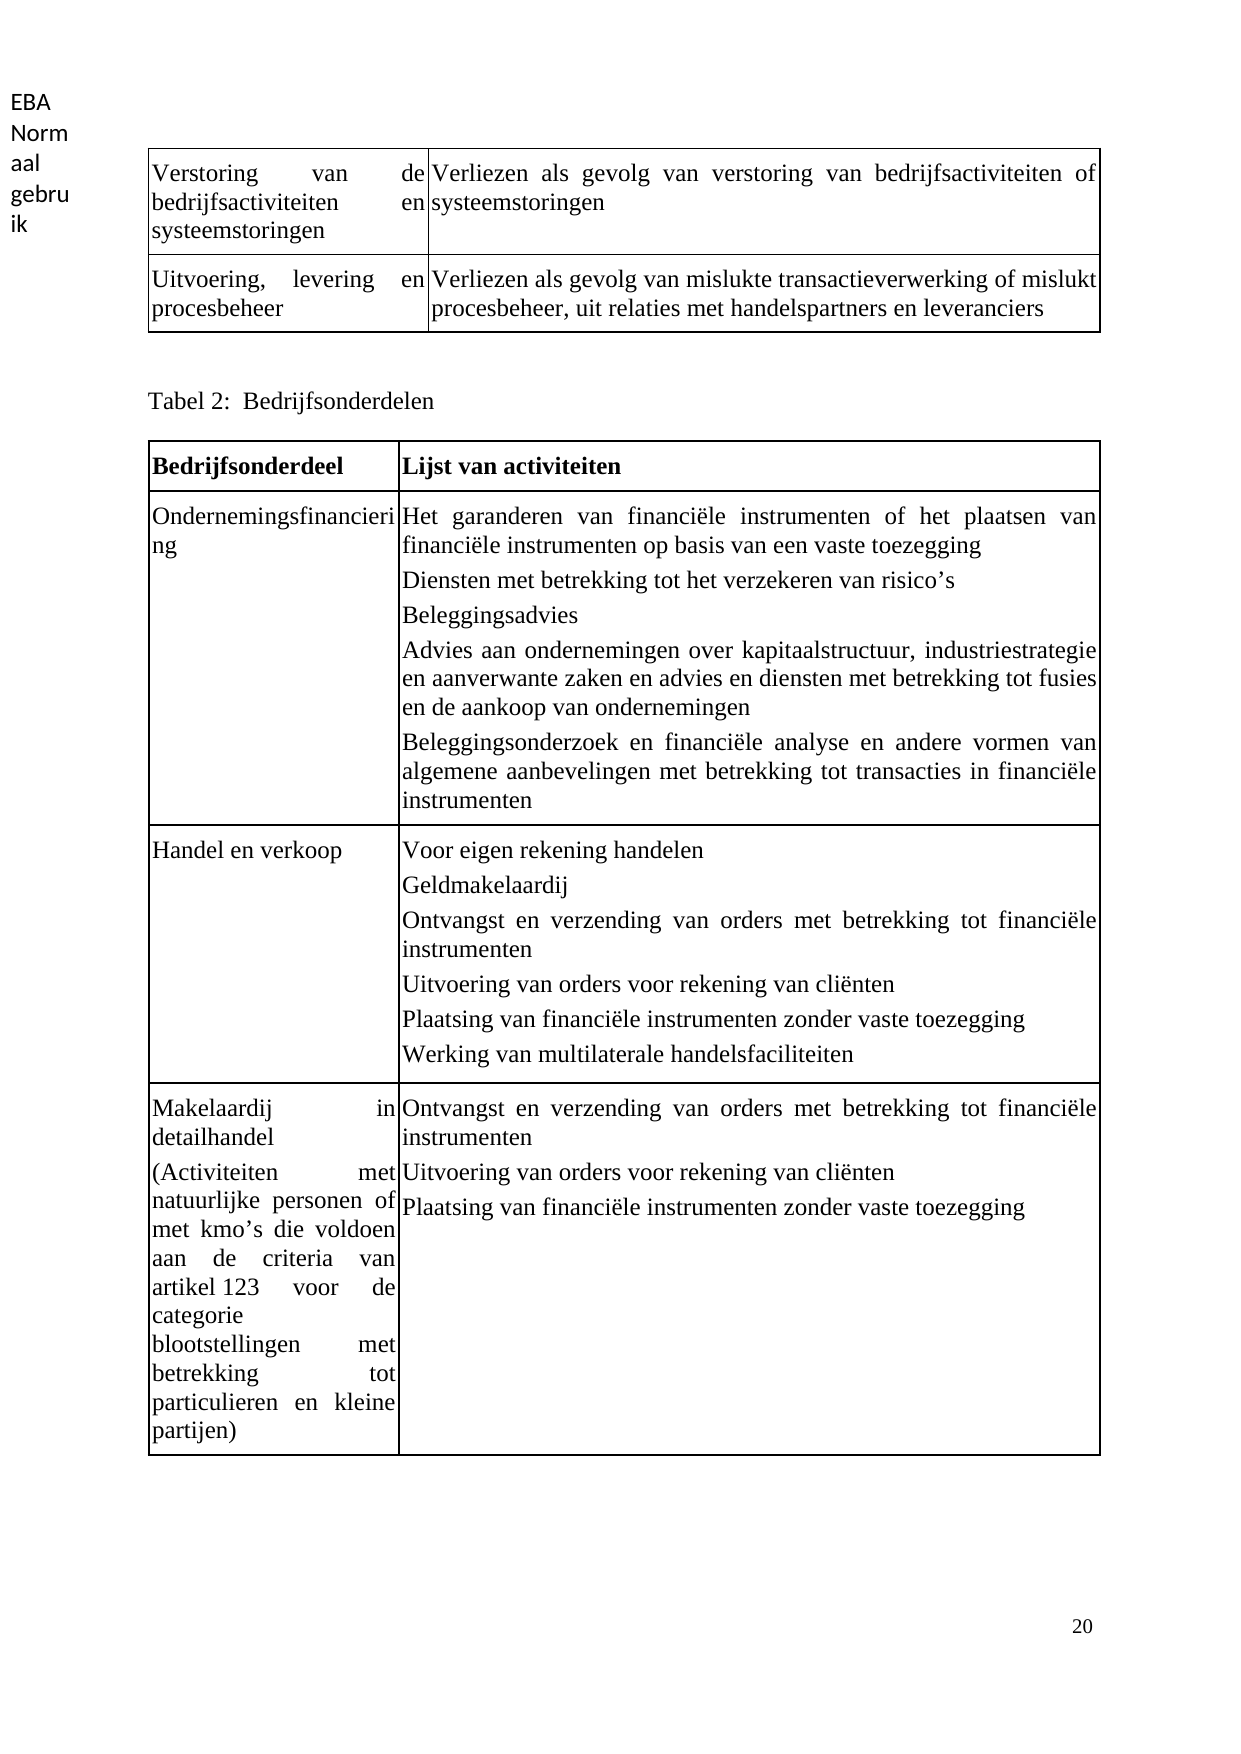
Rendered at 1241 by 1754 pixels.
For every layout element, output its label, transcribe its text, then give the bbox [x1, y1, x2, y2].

table_cell Handel en verkoop [150, 826, 398, 1082]
table_cell Verstoring van de bedrijfsactiviteiten en systeemstoringen [149, 149, 428, 254]
table_cell Makelaardij in detailhandel (Activiteiten met natuurlijke personen of met kmo’s die voldoen aan de criteria van artikel 123 voor de categorie blootstellingen met betrekking tot particulieren en kleine partijen) [150, 1084, 398, 1454]
table_header Bedrijfsonderdeel [150, 442, 398, 489]
table_cell Het garanderen van financiële instrumenten of het plaatsen van financiële instrumenten op basis van een vaste toezegging Diensten met betrekking tot het verzekeren van risico’s Beleggingsadvies Advies aan ondernemingen over kapitaalstructuur, industriestrategie en aanverwante zaken en advies en diensten met betrekking tot fusies en de aankoop van ondernemingen Beleggingsonderzoek en financiële analyse en andere vormen van algemene aanbevelingen met betrekking tot transacties in financiële instrumenten [400, 492, 1099, 824]
table_cell Ondernemingsfinanciering [150, 492, 398, 824]
table_cell Voor eigen rekening handelen Geldmakelaardij Ontvangst en verzending van orders met betrekking tot financiële instrumenten Uitvoering van orders voor rekening van cliënten Plaatsing van financiële instrumenten zonder vaste toezegging Werking van multilaterale handelsfaciliteiten [400, 826, 1099, 1082]
table_cell Ontvangst en verzending van orders met betrekking tot financiële instrumenten Uitvoering van orders voor rekening van cliënten Plaatsing van financiële instrumenten zonder vaste toezegging [400, 1084, 1099, 1454]
list Tabel 2: Bedrijfsonderdelen [148, 386, 1093, 415]
table_cell Uitvoering, levering en procesbeheer [149, 255, 428, 331]
table_cell Verliezen als gevolg van verstoring van bedrijfsactiviteiten of systeemstoringen [429, 149, 1099, 254]
table_cell Verliezen als gevolg van mislukte transactieverwerking of mislukt procesbeheer, uit relaties met handelspartners en leveranciers [429, 255, 1099, 331]
table_header Lijst van activiteiten [400, 442, 1099, 489]
